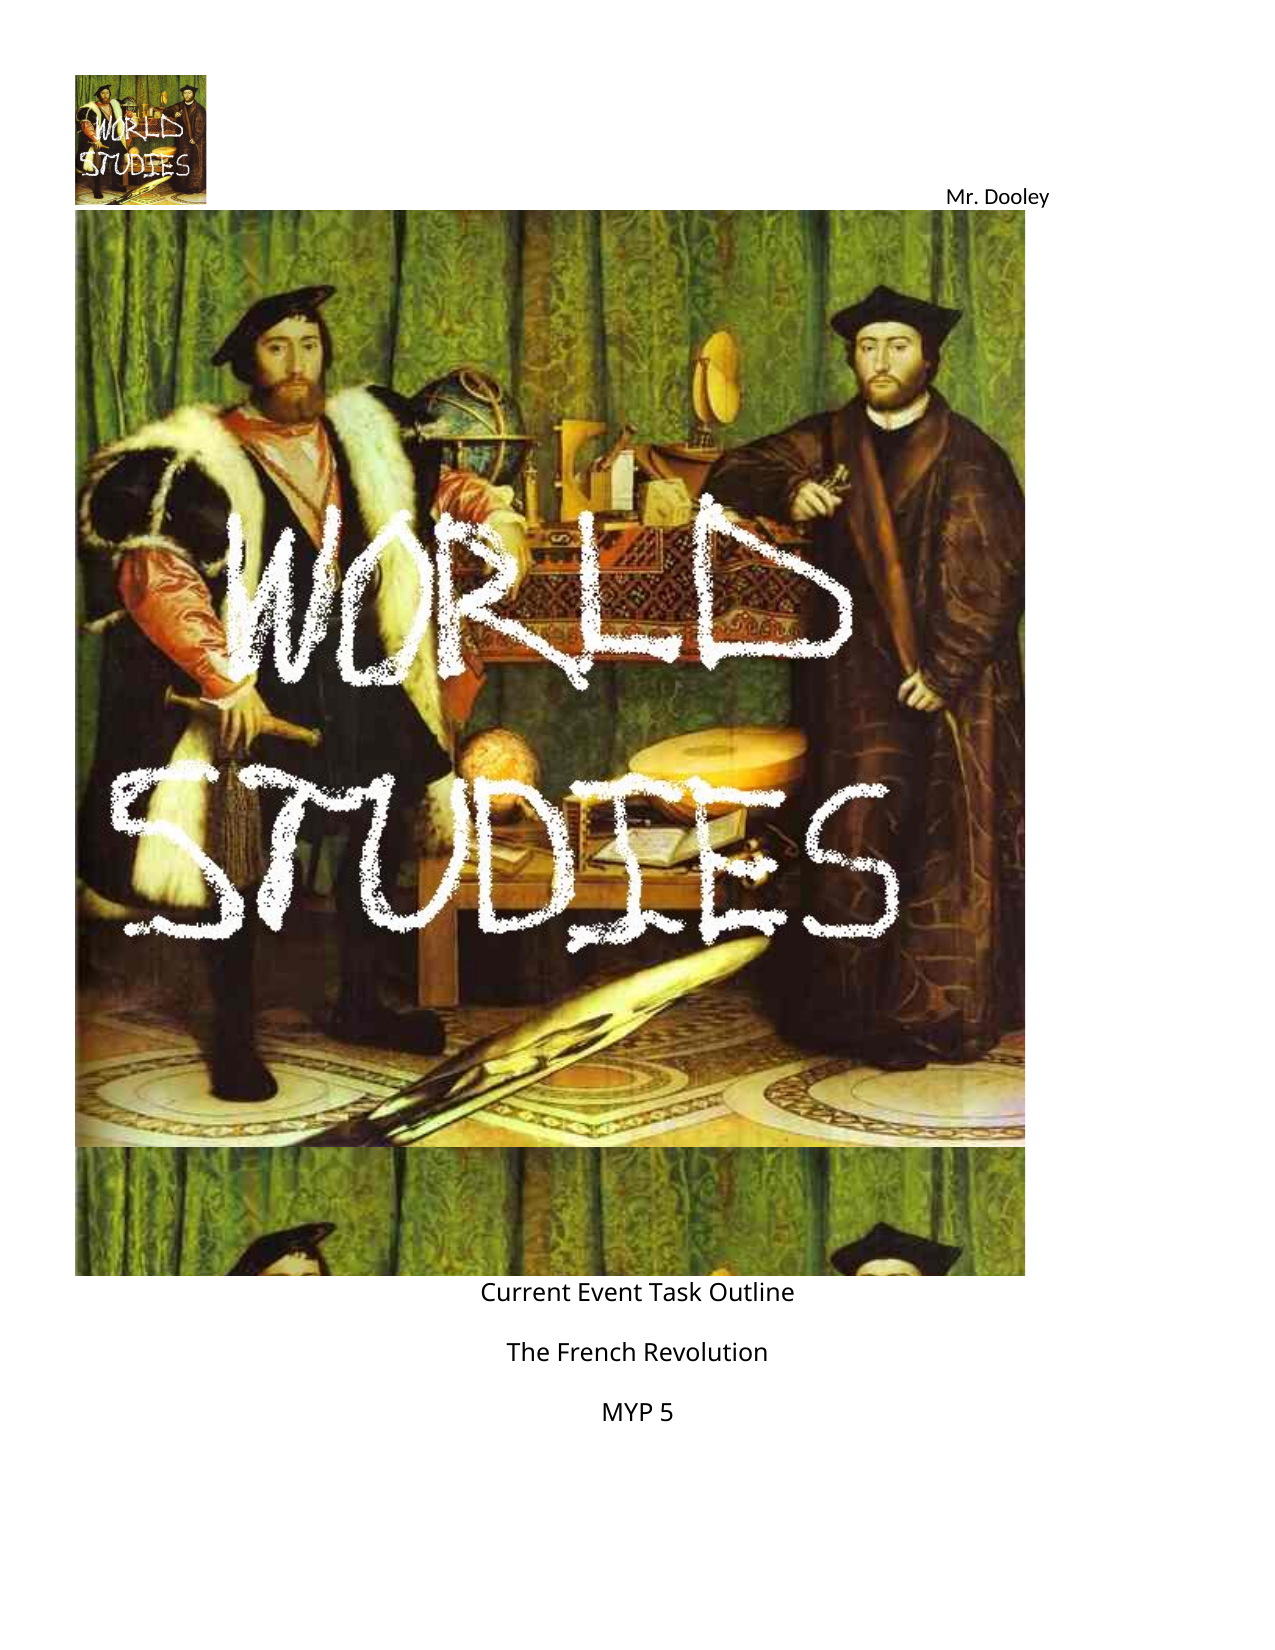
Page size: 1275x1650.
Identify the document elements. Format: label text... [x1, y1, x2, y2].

picture [75, 75, 207, 205]
text Current Event Task Outline [75, 1275, 1200, 1309]
text MYP 5 [75, 1395, 1200, 1429]
picture [75, 210, 1025, 1276]
text The French Revolution [75, 1335, 1200, 1369]
